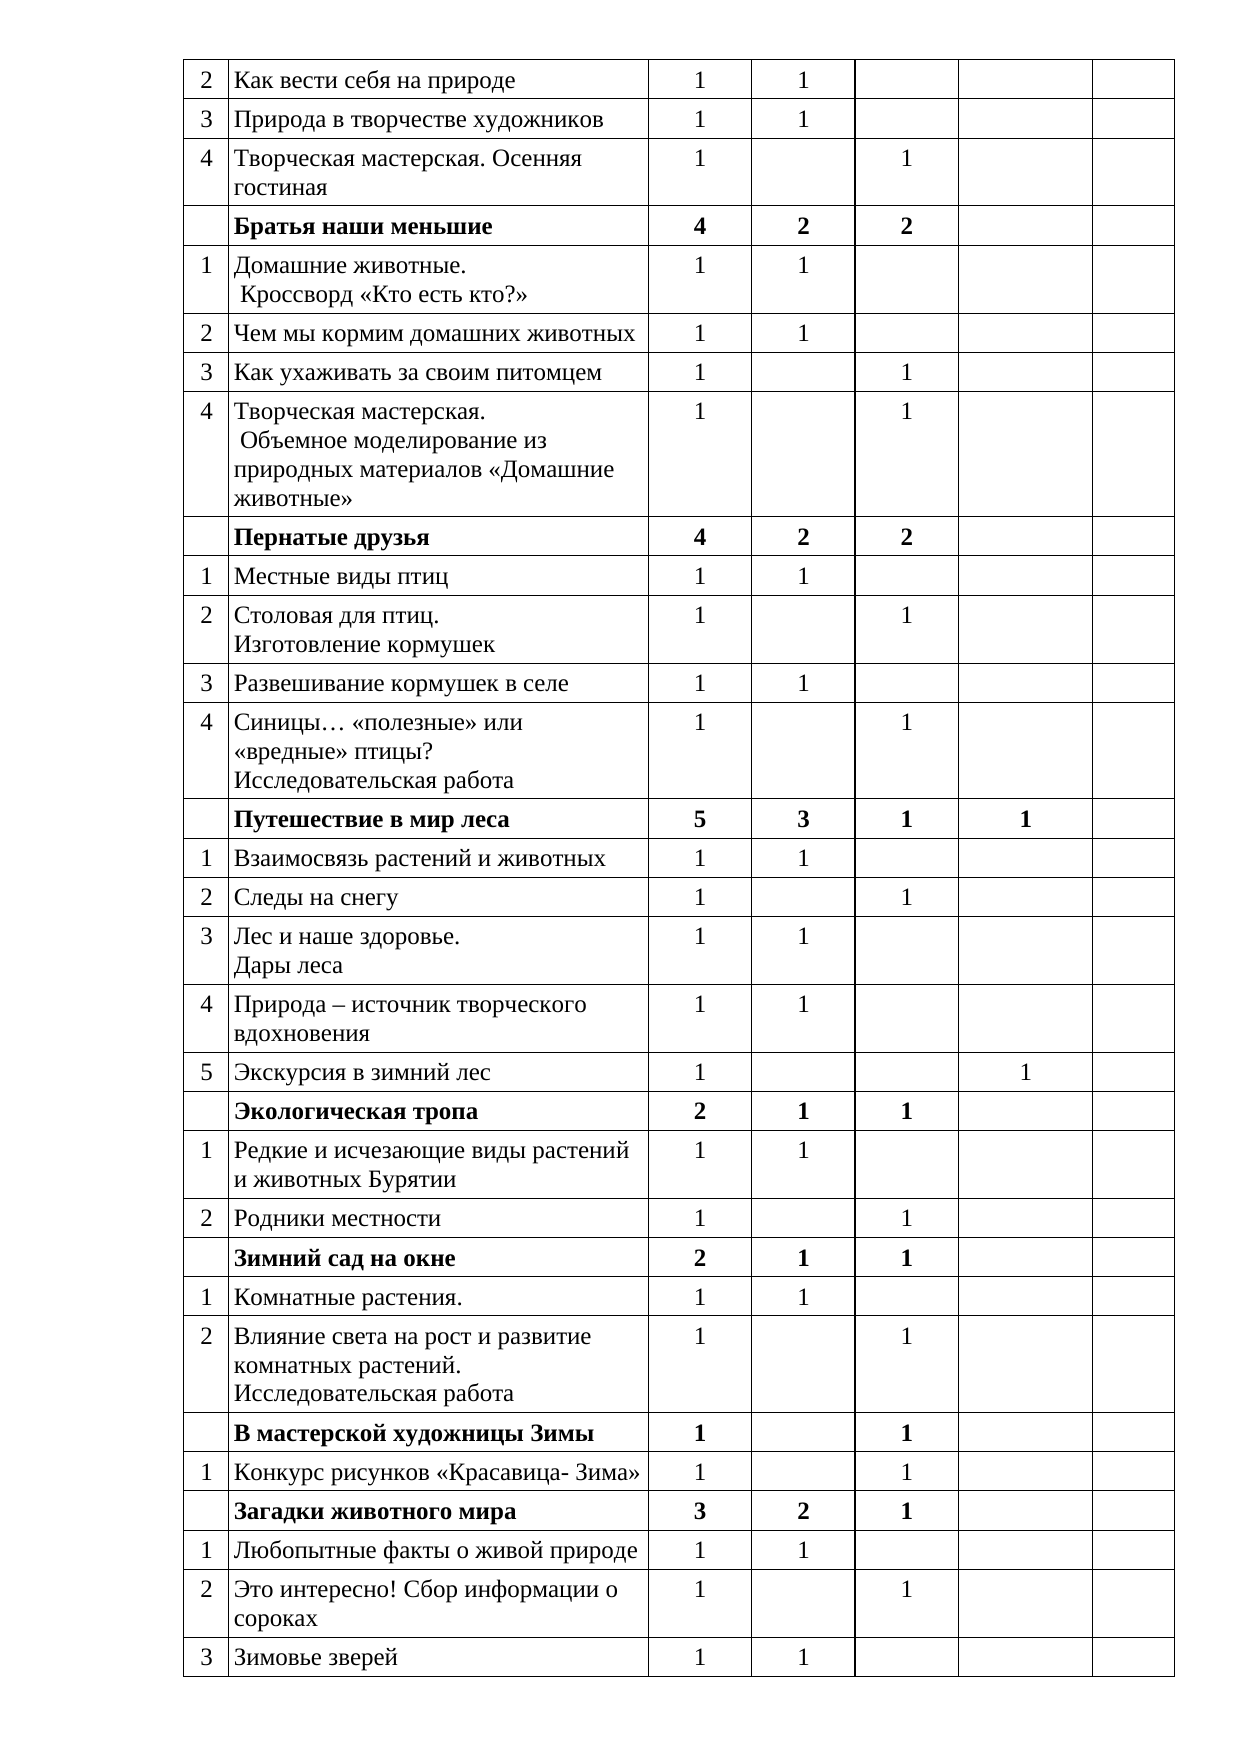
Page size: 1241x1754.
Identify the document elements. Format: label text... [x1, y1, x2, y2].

table_cell 1 [752, 556, 854, 594]
table_cell [752, 1413, 854, 1451]
table_cell Загадки животного мира [229, 1491, 648, 1529]
table_cell Природа – источник творческого вдохновения [229, 985, 648, 1052]
table_cell Зимовье зверей [229, 1638, 648, 1676]
table_cell Комнатные растения. [229, 1277, 648, 1315]
table_cell [856, 664, 958, 702]
table_cell [1093, 878, 1174, 916]
table_cell 2 [184, 1199, 228, 1237]
table_cell [959, 839, 1092, 877]
table_cell [1093, 1452, 1174, 1490]
table_cell 1 [184, 1452, 228, 1490]
table_cell 1 [649, 1131, 751, 1198]
table_cell Творческая мастерская. Осенняя гостиная [229, 139, 648, 205]
table_cell Это интересно! Сбор информации о сороках [229, 1570, 648, 1637]
table_cell 2 [752, 517, 854, 555]
table_cell 1 [752, 246, 854, 312]
table_cell [959, 353, 1092, 391]
table_cell 1 [184, 1277, 228, 1315]
table_cell 1 [649, 985, 751, 1052]
table_cell [856, 1053, 958, 1091]
table_cell 1 [649, 1531, 751, 1569]
table_cell 1 [649, 1053, 751, 1091]
table_cell 2 [856, 517, 958, 555]
table_cell 5 [649, 799, 751, 837]
table_cell [1093, 1053, 1174, 1091]
table_cell Местные виды птиц [229, 556, 648, 594]
table_cell [959, 1452, 1092, 1490]
table_cell [1093, 517, 1174, 555]
table_cell [959, 703, 1092, 798]
table_cell [1093, 1131, 1174, 1198]
table_cell 1 [856, 703, 958, 798]
table_cell 1 [752, 1092, 854, 1130]
table_cell 1 [649, 392, 751, 516]
table_cell [1093, 392, 1174, 516]
table_cell [1093, 596, 1174, 662]
table_cell Любопытные факты о живой природе [229, 1531, 648, 1569]
table_cell [959, 1413, 1092, 1451]
table_cell [1093, 60, 1174, 98]
table_cell [184, 206, 228, 244]
table_cell [1093, 985, 1174, 1052]
table_cell [184, 799, 228, 837]
table_cell [959, 246, 1092, 312]
table_cell [1093, 353, 1174, 391]
table_cell 1 [184, 1131, 228, 1198]
table_cell [184, 1238, 228, 1276]
table_cell Влияние света на рост и развитие комнатных растений. Исследовательская работа [229, 1316, 648, 1412]
table_cell 2 [184, 314, 228, 352]
table_cell [959, 314, 1092, 352]
table_cell [1093, 99, 1174, 137]
table_cell 2 [752, 1491, 854, 1529]
table_cell [184, 1413, 228, 1451]
table_cell [959, 664, 1092, 702]
table_cell Конкурс рисунков «Красавица- Зима» [229, 1452, 648, 1490]
table_cell 1 [752, 99, 854, 137]
table_cell Следы на снегу [229, 878, 648, 916]
table_cell [959, 1238, 1092, 1276]
table_cell [1093, 1531, 1174, 1569]
table_cell [856, 917, 958, 984]
table_cell [1093, 1570, 1174, 1637]
table_cell [1093, 664, 1174, 702]
table_cell 1 [856, 1491, 958, 1529]
table_cell [1093, 703, 1174, 798]
table_cell 1 [649, 703, 751, 798]
table_cell 1 [856, 1238, 958, 1276]
table_cell [959, 60, 1092, 98]
table_cell 1 [752, 1277, 854, 1315]
table_cell 2 [184, 1570, 228, 1637]
table_cell Развешивание кормушек в селе [229, 664, 648, 702]
table_cell 1 [856, 139, 958, 205]
table_cell 1 [959, 799, 1092, 837]
table_cell Как вести себя на природе [229, 60, 648, 98]
table_cell 1 [856, 1316, 958, 1412]
table_cell [856, 556, 958, 594]
table_cell 1 [752, 1131, 854, 1198]
table_cell 1 [856, 1413, 958, 1451]
table_cell [1093, 1199, 1174, 1237]
table_cell Родники местности [229, 1199, 648, 1237]
table_cell 1 [649, 596, 751, 662]
table_cell 1 [649, 878, 751, 916]
table_cell [856, 99, 958, 137]
table_cell 2 [649, 1092, 751, 1130]
table_cell 1 [649, 246, 751, 312]
table_cell 1 [959, 1053, 1092, 1091]
table_cell [856, 314, 958, 352]
table_cell Взаимосвязь растений и животных [229, 839, 648, 877]
table_cell [959, 985, 1092, 1052]
table_cell 1 [649, 314, 751, 352]
table_cell [959, 139, 1092, 205]
table_cell [1093, 839, 1174, 877]
table_cell [1093, 314, 1174, 352]
table_cell [959, 556, 1092, 594]
table_cell Лес и наше здоровье. Дары леса [229, 917, 648, 984]
table_cell 1 [184, 839, 228, 877]
table_cell 3 [184, 99, 228, 137]
table_cell [752, 1053, 854, 1091]
table_cell 4 [649, 206, 751, 244]
table_cell 1 [649, 556, 751, 594]
table_cell [959, 392, 1092, 516]
table_cell 1 [649, 99, 751, 137]
table_cell [752, 1570, 854, 1637]
table_cell [959, 206, 1092, 244]
table_cell [856, 839, 958, 877]
table_cell Природа в творчестве художников [229, 99, 648, 137]
table_cell [959, 1277, 1092, 1315]
table_cell [1093, 139, 1174, 205]
table_cell 1 [856, 1570, 958, 1637]
table_cell Домашние животные. Кроссворд «Кто есть кто?» [229, 246, 648, 312]
table_cell 2 [184, 1316, 228, 1412]
table_cell [752, 1316, 854, 1412]
table_cell 1 [649, 1277, 751, 1315]
table_cell [959, 1491, 1092, 1529]
table_cell [1093, 1413, 1174, 1451]
table_cell 1 [649, 139, 751, 205]
table_cell Экскурсия в зимний лес [229, 1053, 648, 1091]
table_cell 2 [184, 60, 228, 98]
table_cell [959, 517, 1092, 555]
table_cell [959, 1638, 1092, 1676]
table_cell 3 [752, 799, 854, 837]
table_cell [1093, 206, 1174, 244]
table_cell 1 [856, 1092, 958, 1130]
table_cell [856, 1531, 958, 1569]
table_cell 2 [184, 878, 228, 916]
table_cell 1 [752, 1638, 854, 1676]
table_cell [856, 246, 958, 312]
table_cell 1 [649, 917, 751, 984]
table_cell 1 [752, 664, 854, 702]
table_cell 4 [184, 703, 228, 798]
table_cell 1 [856, 799, 958, 837]
table_cell [959, 917, 1092, 984]
table_cell [959, 596, 1092, 662]
table_cell 5 [184, 1053, 228, 1091]
table_cell [1093, 1238, 1174, 1276]
table_cell 1 [752, 1531, 854, 1569]
table_cell 4 [184, 139, 228, 205]
table_cell 2 [856, 206, 958, 244]
table_cell 2 [649, 1238, 751, 1276]
table_cell 1 [856, 878, 958, 916]
table_cell [856, 1277, 958, 1315]
table_cell [959, 1531, 1092, 1569]
table_cell 1 [649, 353, 751, 391]
table_cell [1093, 1316, 1174, 1412]
table_cell Зимний сад на окне [229, 1238, 648, 1276]
table_cell 1 [752, 985, 854, 1052]
table_cell 4 [649, 517, 751, 555]
table_cell [1093, 246, 1174, 312]
table_cell Чем мы кормим домашних животных [229, 314, 648, 352]
table_cell 1 [856, 1199, 958, 1237]
table_cell [184, 1491, 228, 1529]
table_cell [184, 517, 228, 555]
table_cell [1093, 1092, 1174, 1130]
table_cell [856, 985, 958, 1052]
table_cell 1 [752, 1238, 854, 1276]
table_cell 1 [649, 1452, 751, 1490]
table_cell [752, 139, 854, 205]
table_cell [752, 878, 854, 916]
table_cell Столовая для птиц. Изготовление кормушек [229, 596, 648, 662]
table_cell 1 [856, 353, 958, 391]
table_cell Пернатые друзья [229, 517, 648, 555]
table_cell Путешествие в мир леса [229, 799, 648, 837]
table_cell [959, 1316, 1092, 1412]
table_cell [959, 99, 1092, 137]
table_cell [1093, 1277, 1174, 1315]
table_cell Экологическая тропа [229, 1092, 648, 1130]
table_cell 3 [184, 664, 228, 702]
table_cell 1 [649, 1199, 751, 1237]
table_cell 3 [649, 1491, 751, 1529]
table_cell [184, 1092, 228, 1130]
table_cell [1093, 556, 1174, 594]
table_cell Редкие и исчезающие виды растений и животных Бурятии [229, 1131, 648, 1198]
table_cell [959, 878, 1092, 916]
table_cell 1 [649, 664, 751, 702]
table_cell 2 [184, 596, 228, 662]
table_cell [959, 1570, 1092, 1637]
table_cell 2 [752, 206, 854, 244]
table_cell 3 [184, 353, 228, 391]
table_cell В мастерской художницы Зимы [229, 1413, 648, 1451]
table_cell Как ухаживать за своим питомцем [229, 353, 648, 391]
table_cell 1 [184, 556, 228, 594]
table_cell 1 [649, 1638, 751, 1676]
table_cell [752, 353, 854, 391]
table_cell [856, 1131, 958, 1198]
table_cell 1 [752, 60, 854, 98]
table_cell [752, 392, 854, 516]
table_cell [1093, 799, 1174, 837]
table_cell 1 [856, 392, 958, 516]
table_cell 1 [752, 917, 854, 984]
table_cell [856, 1638, 958, 1676]
table_cell 1 [184, 1531, 228, 1569]
table_cell [959, 1092, 1092, 1130]
table_cell 1 [856, 596, 958, 662]
table_cell 1 [649, 1316, 751, 1412]
table_cell 4 [184, 985, 228, 1052]
table_cell [752, 703, 854, 798]
table_cell [1093, 917, 1174, 984]
table_cell 3 [184, 917, 228, 984]
table_cell 1 [752, 314, 854, 352]
table_cell Синицы… «полезные» или «вредные» птицы? Исследовательская работа [229, 703, 648, 798]
table_cell Творческая мастерская. Объемное моделирование из природных материалов «Домашние животные» [229, 392, 648, 516]
table_cell 1 [184, 246, 228, 312]
table_cell 1 [649, 60, 751, 98]
table_cell 1 [649, 1570, 751, 1637]
table_cell 1 [856, 1452, 958, 1490]
table_cell 1 [752, 839, 854, 877]
table_cell [856, 60, 958, 98]
table_cell [752, 1452, 854, 1490]
table_cell [1093, 1491, 1174, 1529]
table_cell 1 [649, 1413, 751, 1451]
table_cell 4 [184, 392, 228, 516]
table_cell [1093, 1638, 1174, 1676]
table_cell 1 [649, 839, 751, 877]
table_cell [752, 1199, 854, 1237]
table_cell Братья наши меньшие [229, 206, 648, 244]
table_cell [959, 1199, 1092, 1237]
table_cell [752, 596, 854, 662]
table_cell [959, 1131, 1092, 1198]
table_cell 3 [184, 1638, 228, 1676]
